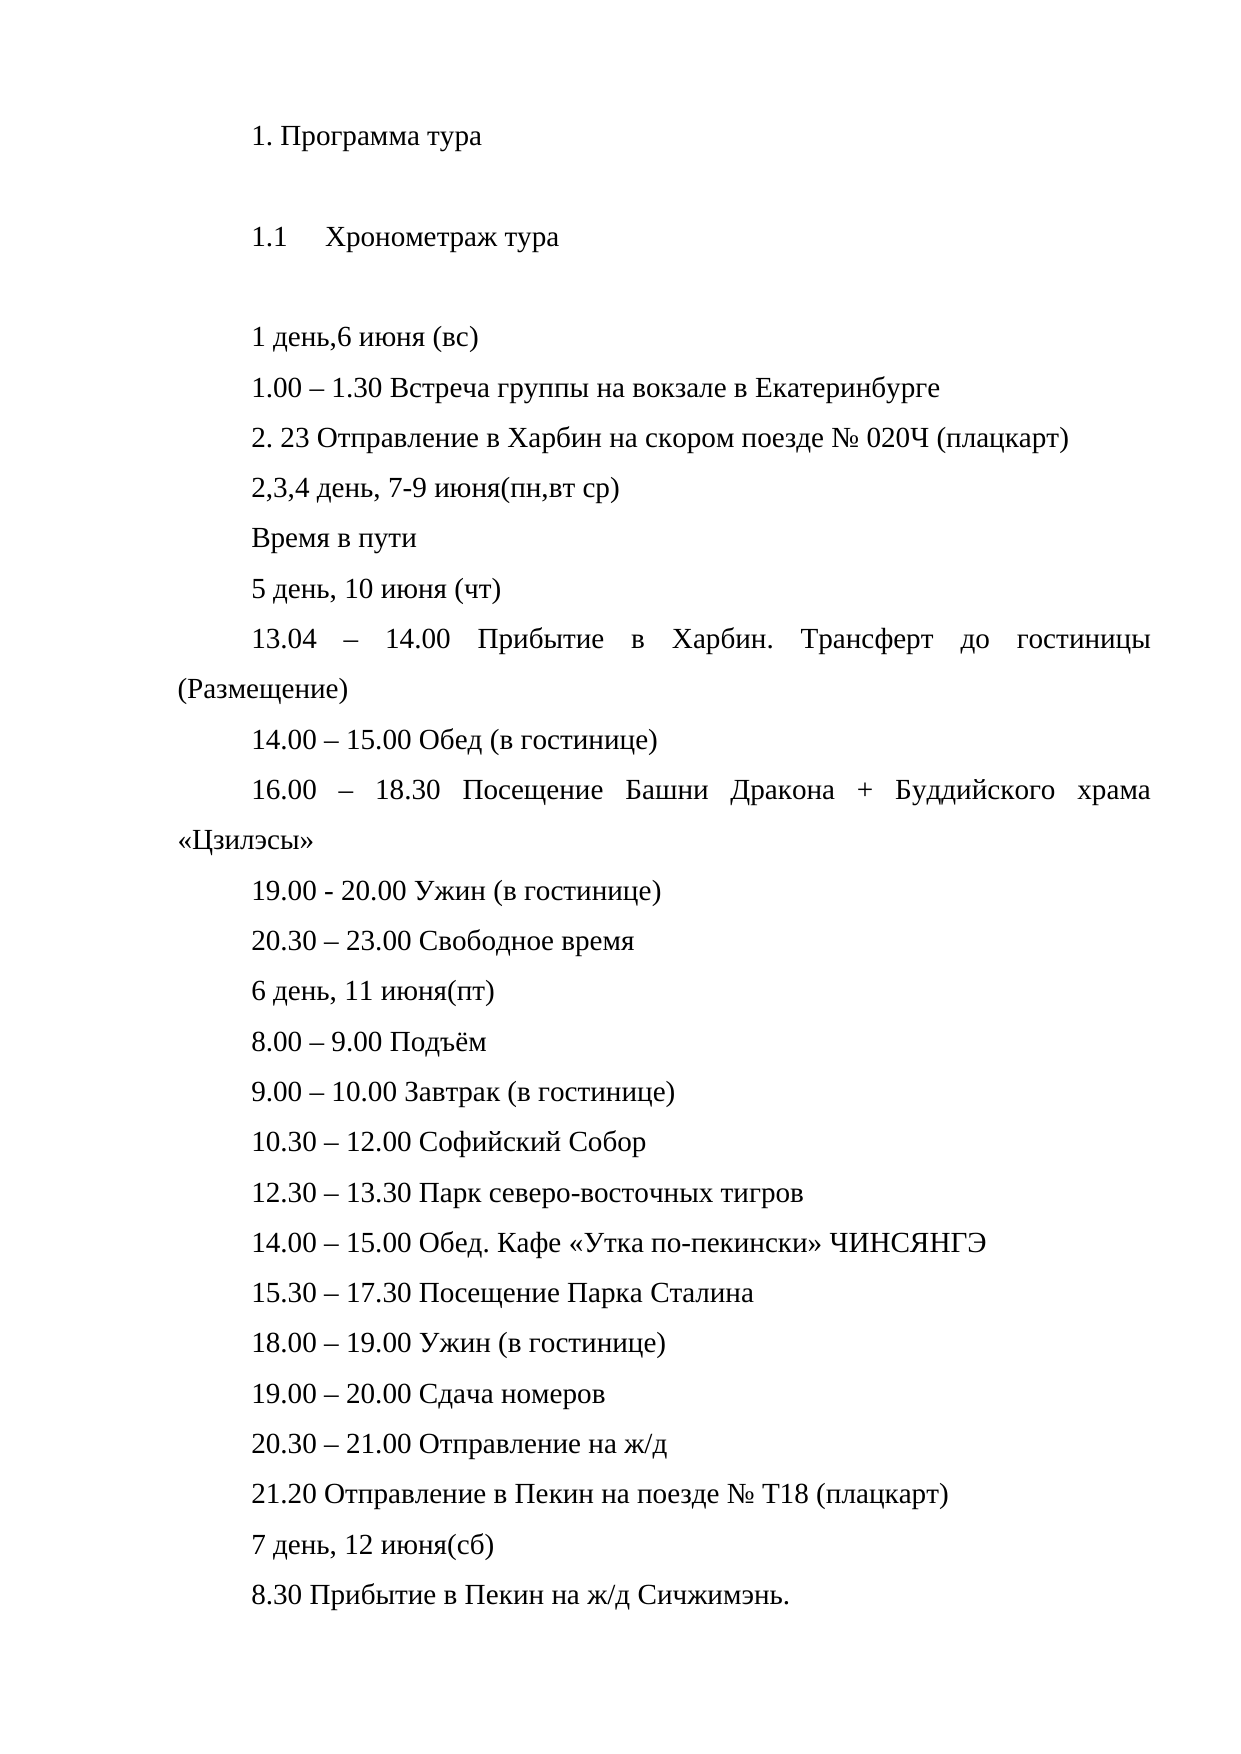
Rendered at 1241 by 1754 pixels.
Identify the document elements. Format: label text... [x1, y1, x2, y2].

list Хронометраж тура [177, 219, 1152, 252]
text 19.00 – 20.00 Сдача номеров [177, 1376, 1152, 1409]
list 1 день,6 июня (вс) [177, 319, 1152, 353]
text 18.00 – 19.00 Ужин (в гостинице) [177, 1326, 1152, 1359]
text Время в пути [177, 521, 1152, 554]
list 1.00 – 1.30 Встреча группы на вокзале в Екатеринбурге [177, 370, 1152, 403]
text 8.30 Прибытие в Пекин на ж/д Сичжимэнь. [177, 1577, 1152, 1611]
text 19.00 - 20.00 Ужин (в гостинице) [177, 873, 1152, 906]
text 15.30 – 17.30 Посещение Парка Сталина [177, 1275, 1152, 1309]
text 7 день, 12 июня(сб) [177, 1527, 1152, 1560]
text 14.00 – 15.00 Обед (в гостинице) [177, 722, 1152, 755]
text 2,3,4 день, 7-9 июня(пн,вт ср) [177, 470, 1152, 504]
text 1. Программа тура [177, 118, 1152, 152]
text 8.00 – 9.00 Подъём [177, 1024, 1152, 1057]
text 14.00 – 15.00 Обед. Кафе «Утка по-пекински» ЧИНСЯНГЭ [177, 1225, 1152, 1258]
text 10.30 – 12.00 Софийский Собор [177, 1124, 1152, 1158]
text 20.30 – 23.00 Свободное время [177, 923, 1152, 957]
text 5 день, 10 июня (чт) [177, 571, 1152, 604]
text 9.00 – 10.00 Завтрак (в гостинице) [177, 1074, 1152, 1108]
text 16.00 – 18.30 Посещение Башни Дракона + Буддийского храма «Цзилэсы» [177, 772, 1152, 856]
text 13.04 – 14.00 Прибытие в Харбин. Трансферт до гостиницы (Размещение) [177, 621, 1152, 705]
text 12.30 – 13.30 Парк северо-восточных тигров [177, 1175, 1152, 1208]
text 20.30 – 21.00 Отправление на ж/д [177, 1426, 1152, 1460]
text 2. 23 Отправление в Харбин на скором поезде № 020Ч (плацкарт) [177, 420, 1152, 453]
text 6 день, 11 июня(пт) [177, 973, 1152, 1007]
text 21.20 Отправление в Пекин на поезде № Т18 (плацкарт) [177, 1477, 1152, 1510]
